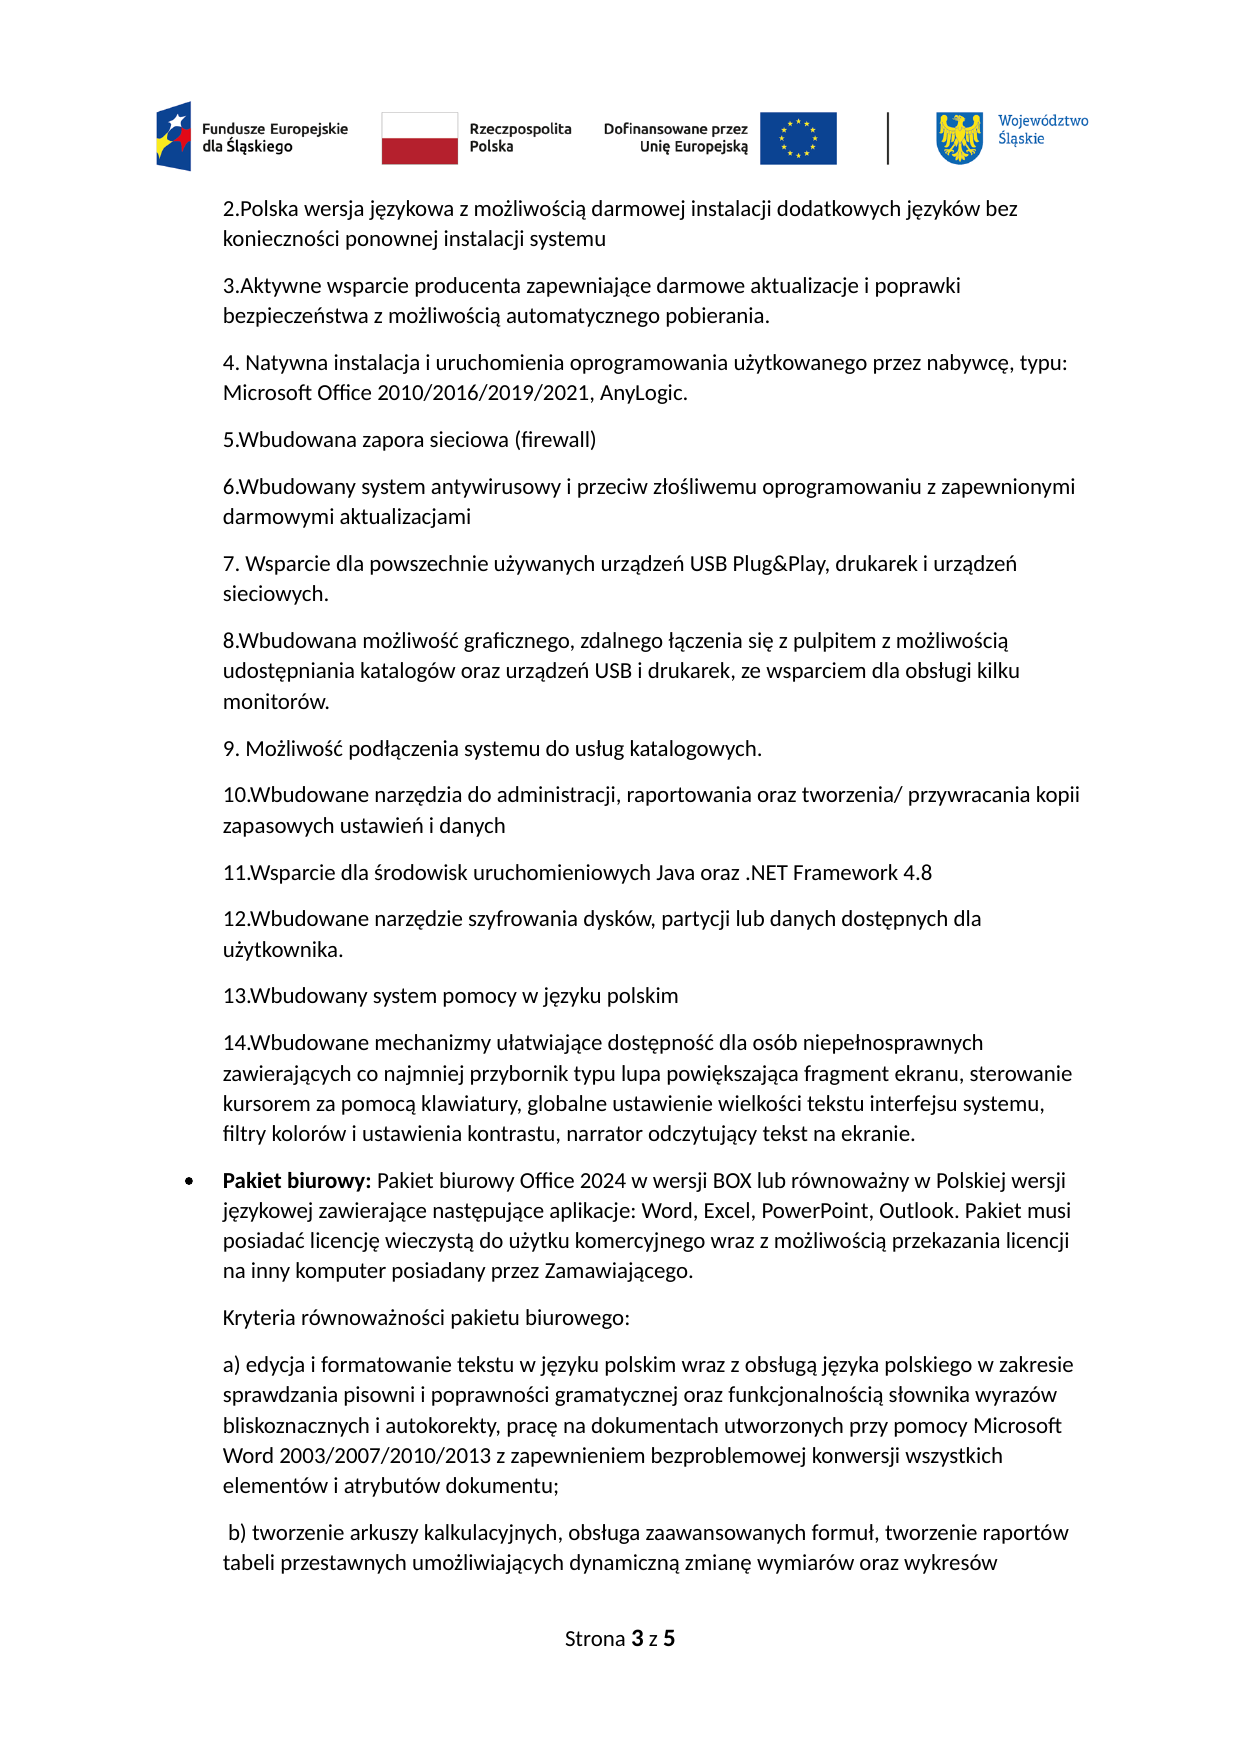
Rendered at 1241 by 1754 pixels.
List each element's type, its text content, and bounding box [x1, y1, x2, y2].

text 11.Wsparcie dla środowisk uruchomieniowych Java oraz .NET Framework 4.8 [223, 858, 1093, 886]
text 5.Wbudowana zapora sieciowa (firewall) [223, 425, 1093, 453]
text 8.Wbudowana możliwość graficznego, zdalnego łączenia się z pulpitem z możliwością udostępniania katalogów oraz urządzeń USB i drukarek, ze wsparciem dla obsługi kilku monitorów. [223, 626, 1093, 715]
picture [147, 73, 1093, 195]
text 10.Wbudowane narzędzia do administracji, raportowania oraz tworzenia/ przywracania kopii zapasowych ustawień i danych [223, 781, 1093, 839]
list Pakiet biurowy: Pakiet biurowy Office 2024 w wersji BOX lub równoważny w Polskiej wersji językowej zawierające następujące aplikacje: Word, Excel, PowerPoint, Outlook. Pakiet musi posiadać licencję wieczystą do użytku komercyjnego wraz z możliwością przekazania licencji na inny komputer posiadany przez Zamawiającego. [185, 1166, 1093, 1285]
text 2.Polska wersja językowa z możliwością darmowej instalacji dodatkowych języków bez konieczności ponownej instalacji systemu [223, 195, 1093, 252]
text 3.Aktywne wsparcie producenta zapewniające darmowe aktualizacje i poprawki bezpieczeństwa z możliwością automatycznego pobierania. [223, 271, 1093, 329]
text Kryteria równoważności pakietu biurowego: [223, 1303, 1093, 1332]
text 6.Wbudowany system antywirusowy i przeciw złośliwemu oprogramowaniu z zapewnionymi darmowymi aktualizacjami [223, 472, 1093, 531]
text a) edycja i formatowanie tekstu w języku polskim wraz z obsługą języka polskiego w zakresie sprawdzania pisowni i poprawności gramatycznej oraz funkcjonalnością słownika wyrazów bliskoznacznych i autokorekty, pracę na dokumentach utworzonych przy pomocy Microsoft Word 2003/2007/2010/2013 z zapewnieniem bezproblemowej konwersji wszystkich elementów i atrybutów dokumentu; [223, 1350, 1093, 1499]
text 4. Natywna instalacja i uruchomienia oprogramowania użytkowanego przez nabywcę, typu: Microsoft Office 2010/2016/2019/2021, AnyLogic. [223, 348, 1093, 407]
text 7. Wsparcie dla powszechnie używanych urządzeń USB Plug&Play, drukarek i urządzeń sieciowych. [223, 549, 1093, 608]
text 9. Możliwość podłączenia systemu do usług katalogowych. [223, 734, 1093, 762]
text 14.Wbudowane mechanizmy ułatwiające dostępność dla osób niepełnosprawnych zawierających co najmniej przybornik typu lupa powiększająca fragment ekranu, sterowanie kursorem za pomocą klawiatury, globalne ustawienie wielkości tekstu interfejsu systemu, filtry kolorów i ustawienia kontrastu, narrator odczytujący tekst na ekranie. [223, 1028, 1093, 1147]
text 12.Wbudowane narzędzie szyfrowania dysków, partycji lub danych dostępnych dla użytkownika. [223, 904, 1093, 963]
text 13.Wbudowany system pomocy w języku polskim [223, 982, 1093, 1010]
